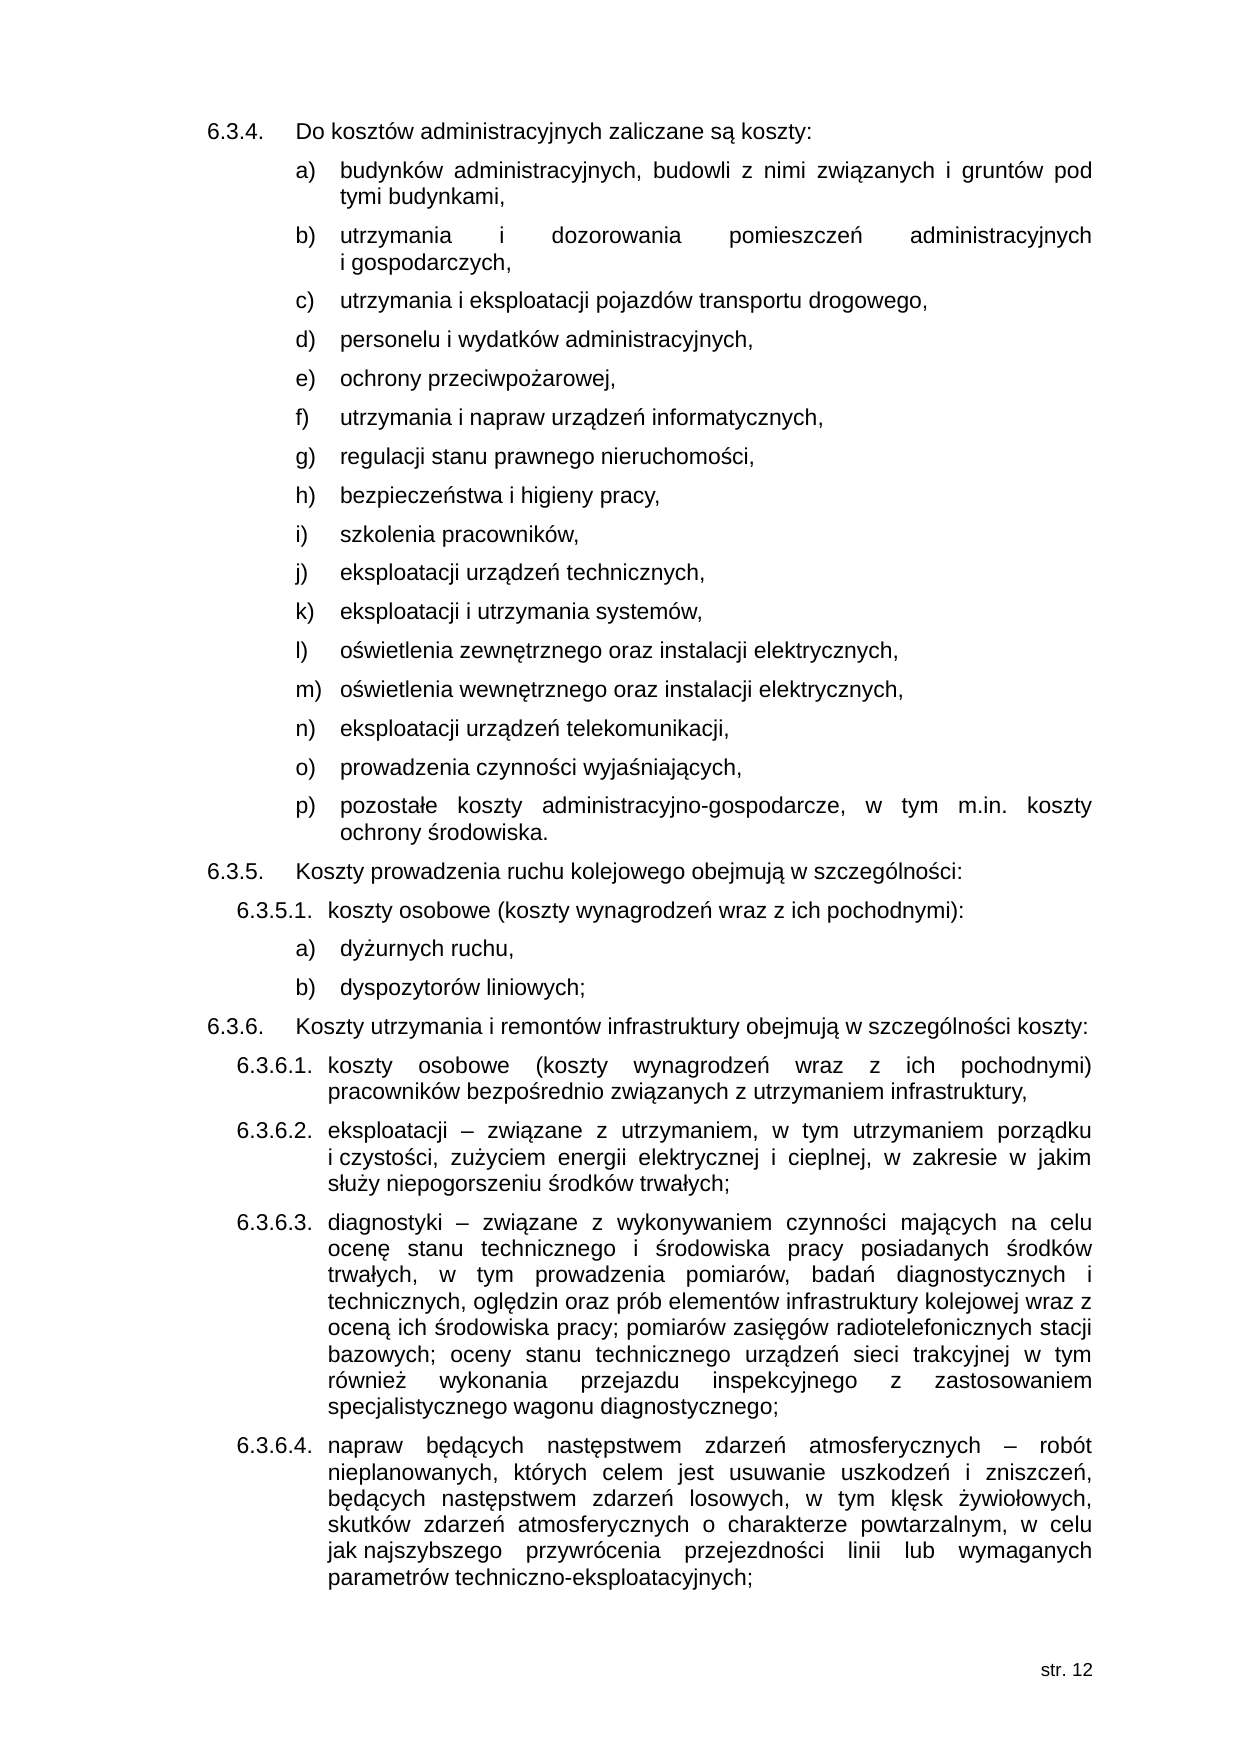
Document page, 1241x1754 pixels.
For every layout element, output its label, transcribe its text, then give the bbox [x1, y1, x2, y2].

list pozostałe koszty administracyjno-gospodarcze, w tym m.in. koszty ochrony środowiska. [295, 792, 1092, 845]
list koszty osobowe (koszty wynagrodzeń wraz z ich pochodnymi): [236, 897, 1092, 923]
list dyżurnych ruchu, [295, 935, 1092, 962]
list budynków administracyjnych, budowli z nimi związanych i gruntów pod tymi budynkami, [295, 157, 1092, 210]
list eksploatacji i utrzymania systemów, [295, 598, 1092, 624]
list szkolenia pracowników, [295, 521, 1092, 547]
list diagnostyki – związane z wykonywaniem czynności mających na celu ocenę stanu technicznego i środowiska pracy posiadanych środków trwałych, w tym prowadzenia pomiarów, badań diagnostycznych i technicznych, oględzin oraz prób elementów infrastruktury kolejowej wraz z oceną ich środowiska pracy; pomiarów zasięgów radiotelefonicznych stacji bazowych; oceny stanu technicznego urządzeń sieci trakcyjnej w tym również wykonania przejazdu inspekcyjnego z zastosowaniem specjalistycznego wagonu diagnostycznego; [236, 1209, 1092, 1419]
list prowadzenia czynności wyjaśniających, [295, 754, 1092, 780]
list koszty osobowe (koszty wynagrodzeń wraz z ich pochodnymi) pracowników bezpośrednio związanych z utrzymaniem infrastruktury, [236, 1052, 1092, 1105]
list Koszty utrzymania i remontów infrastruktury obejmują w szczególności koszty: [207, 1013, 1092, 1039]
list utrzymania i eksploatacji pojazdów transportu drogowego, [295, 287, 1092, 314]
list oświetlenia wewnętrznego oraz instalacji elektrycznych, [295, 676, 1092, 702]
list eksploatacji – związane z utrzymaniem, w tym utrzymaniem porządku i czystości, zużyciem energii elektrycznej i cieplnej, w zakresie w jakim służy niepogorszeniu środków trwałych; [236, 1117, 1092, 1196]
list dyspozytorów liniowych; [295, 974, 1092, 1001]
list regulacji stanu prawnego nieruchomości, [295, 443, 1092, 469]
list Do kosztów administracyjnych zaliczane są koszty: [207, 118, 1092, 144]
list bezpieczeństwa i higieny pracy, [295, 482, 1092, 508]
list utrzymania i napraw urządzeń informatycznych, [295, 404, 1092, 430]
list oświetlenia zewnętrznego oraz instalacji elektrycznych, [295, 637, 1092, 663]
list personelu i wydatków administracyjnych, [295, 326, 1092, 353]
list utrzymania i dozorowania pomieszczeń administracyjnych i gospodarczych, [295, 222, 1092, 275]
list Koszty prowadzenia ruchu kolejowego obejmują w szczególności: [207, 858, 1092, 884]
list eksploatacji urządzeń technicznych, [295, 559, 1092, 586]
list eksploatacji urządzeń telekomunikacji, [295, 715, 1092, 741]
list napraw będących następstwem zdarzeń atmosferycznych – robót nieplanowanych, których celem jest usuwanie uszkodzeń i zniszczeń, będących następstwem zdarzeń losowych, w tym klęsk żywiołowych, skutków zdarzeń atmosferycznych o charakterze powtarzalnym, w celu jak najszybszego przywrócenia przejezdności linii lub wymaganych parametrów techniczno-eksploatacyjnych; [236, 1432, 1092, 1590]
list ochrony przeciwpożarowej, [295, 365, 1092, 391]
